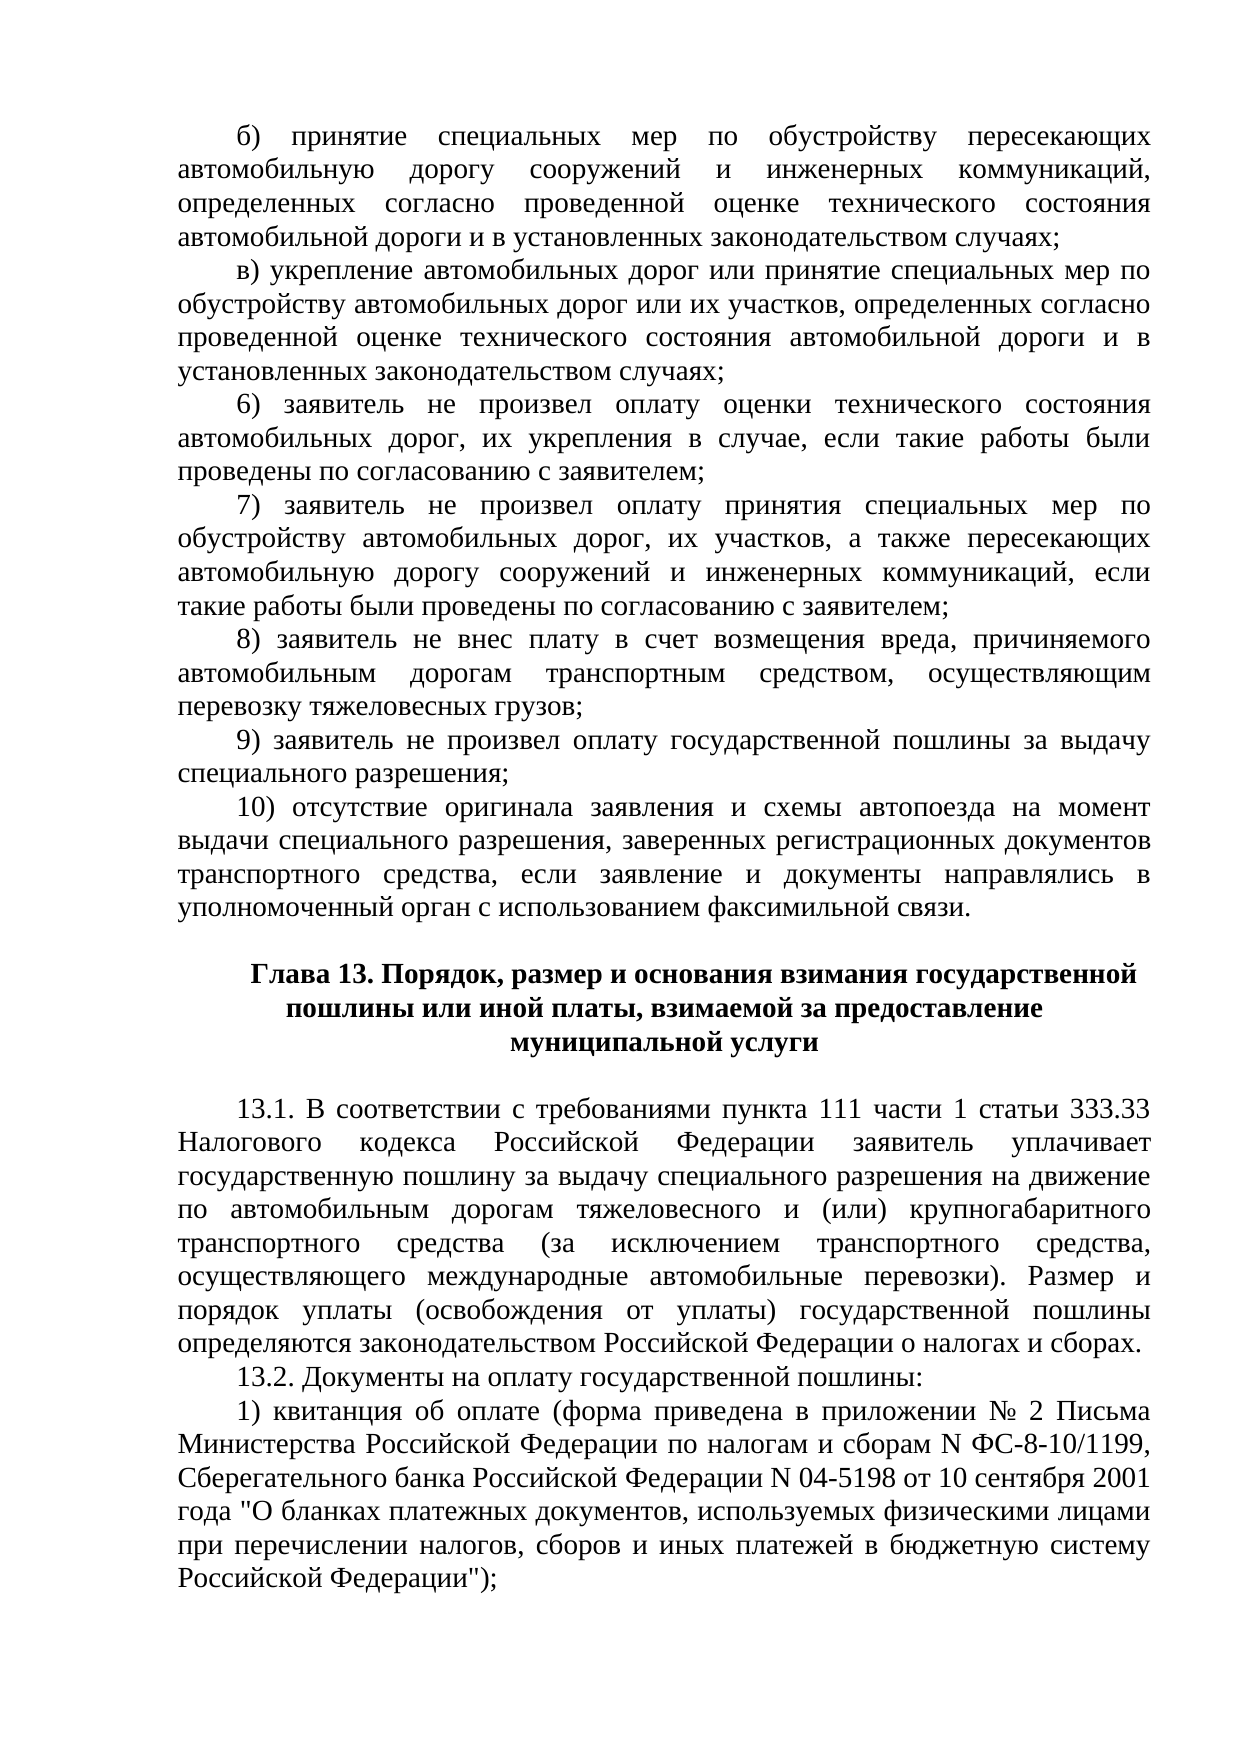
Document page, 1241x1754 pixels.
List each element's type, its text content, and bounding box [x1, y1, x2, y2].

text 10) отсутствие оригинала заявления и схемы автопоезда на момент выдачи специального разрешения, заверенных регистрационных документов транспортного средства, если заявление и документы направлялись в уполномоченный орган с использованием факсимильной связи. [177, 789, 1152, 923]
text б) принятие специальных мер по обустройству пересекающих автомобильную дорогу сооружений и инженерных коммуникаций, определенных согласно проведенной оценке технического состояния автомобильной дороги и в установленных законодательством случаях; [177, 118, 1152, 252]
text 6) заявитель не произвел оплату оценки технического состояния автомобильных дорог, их укрепления в случае, если такие работы были проведены по согласованию с заявителем; [177, 386, 1152, 487]
text 13.1. В соответствии с требованиями пункта 111 части 1 статьи 333.33 Налогового кодекса Российской Федерации заявитель уплачивает государственную пошлину за выдачу специального разрешения на движение по автомобильным дорогам тяжеловесного и (или) крупногабаритного транспортного средства (за исключением транспортного средства, осуществляющего международные автомобильные перевозки). Размер и порядок уплаты (освобождения от уплаты) государственной пошлины определяются законодательством Российской Федерации о налогах и сборах. [177, 1091, 1152, 1359]
text в) укрепление автомобильных дорог или принятие специальных мер по обустройству автомобильных дорог или их участков, определенных согласно проведенной оценке технического состояния автомобильной дороги и в установленных законодательством случаях; [177, 252, 1152, 386]
text 8) заявитель не внес плату в счет возмещения вреда, причиняемого автомобильным дорогам транспортным средством, осуществляющим перевозку тяжеловесных грузов; [177, 621, 1152, 722]
text 1) квитанция об оплате (форма приведена в приложении № 2 Письма Министерства Российской Федерации по налогам и сборам N ФС-8-10/1199, Сберегательного банка Российской Федерации N 04-5198 от 10 сентября 2001 года "О бланках платежных документов, используемых физическими лицами при перечислении налогов, сборов и иных платежей в бюджетную систему Российской Федерации"); [177, 1393, 1152, 1594]
text 9) заявитель не произвел оплату государственной пошлины за выдачу специального разрешения; [177, 722, 1152, 789]
text Глава 13. Порядок, размер и основания взимания государственной пошлины или иной платы, взимаемой за предоставление муниципальной услуги [177, 957, 1152, 1057]
text 13.2. Документы на оплату государственной пошлины: [177, 1359, 1152, 1393]
text 7) заявитель не произвел оплату принятия специальных мер по обустройству автомобильных дорог, их участков, а также пересекающих автомобильную дорогу сооружений и инженерных коммуникаций, если такие работы были проведены по согласованию с заявителем; [177, 487, 1152, 621]
